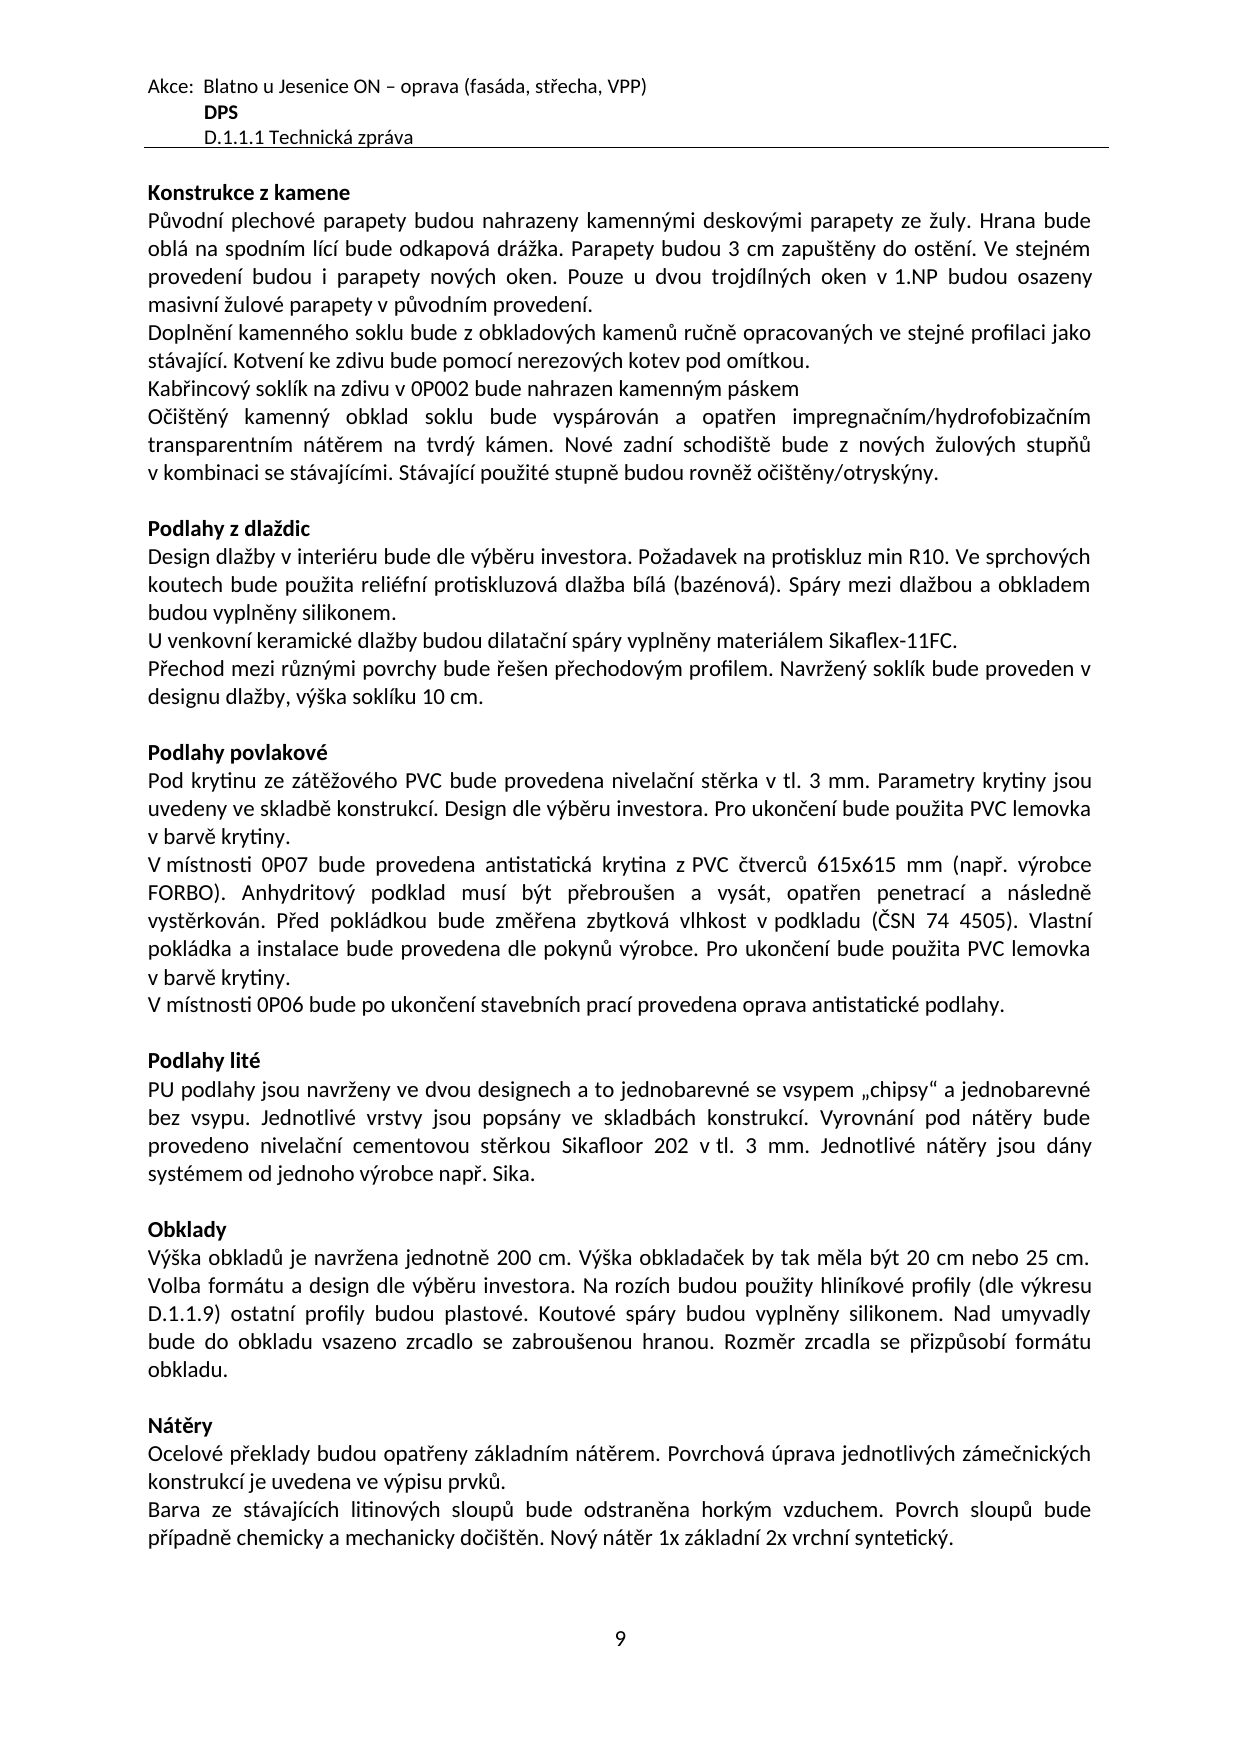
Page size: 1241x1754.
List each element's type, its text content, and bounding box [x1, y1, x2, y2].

text Obklady [148, 1215, 1093, 1243]
text Doplnění kamenného soklu bude z obkladových kamenů ručně opracovaných ve stejné profilaci jako stávající. Kotvení ke zdivu bude pomocí nerezových kotev pod omítkou. [148, 318, 1093, 374]
text Design dlažby v interiéru bude dle výběru investora. Požadavek na protiskluz min R10. Ve sprchových koutech bude použita reliéfní protiskluzová dlažba bílá (bazénová). Spáry mezi dlažbou a obkladem budou vyplněny silikonem. [148, 542, 1093, 626]
text Konstrukce z kamene [148, 178, 1093, 206]
text Pod krytinu ze zátěžového PVC bude provedena nivelační stěrka v tl. 3 mm. Parametry krytiny jsou uvedeny ve skladbě konstrukcí. Design dle výběru investora. Pro ukončení bude použita PVC lemovka v barvě krytiny. [148, 766, 1093, 851]
text Výška obkladů je navržena jednotně 200 cm. Výška obkladaček by tak měla být 20 cm nebo 25 cm. Volba formátu a design dle výběru investora. Na rozích budou použity hliníkové profily (dle výkresu D.1.1.9) ostatní profily budou plastové. Koutové spáry budou vyplněny silikonem. Nad umyvadly bude do obkladu vsazeno zrcadlo se zabroušenou hranou. Rozměr zrcadla se přizpůsobí formátu obkladu. [148, 1243, 1093, 1383]
text Ocelové překlady budou opatřeny základním nátěrem. Povrchová úprava jednotlivých zámečnických konstrukcí je uvedena ve výpisu prvků. [148, 1439, 1093, 1495]
text V místnosti 0P06 bude po ukončení stavebních prací provedena oprava antistatické podlahy. [148, 991, 1093, 1019]
text Kabřincový soklík na zdivu v 0P002 bude nahrazen kamenným páskem [148, 374, 1093, 402]
text Podlahy lité [148, 1047, 1093, 1075]
text Nátěry [148, 1411, 1093, 1439]
text Podlahy povlakové [148, 738, 1093, 766]
text Původní plechové parapety budou nahrazeny kamennými deskovými parapety ze žuly. Hrana bude oblá na spodním lící bude odkapová drážka. Parapety budou 3 cm zapuštěny do ostění. Ve stejném provedení budou i parapety nových oken. Pouze u dvou trojdílných oken v 1.NP budou osazeny masivní žulové parapety v původním provedení. [148, 206, 1093, 318]
text U venkovní keramické dlažby budou dilatační spáry vyplněny materiálem Sikaflex-11FC. [148, 626, 1093, 654]
text Podlahy z dlaždic [148, 514, 1093, 542]
text PU podlahy jsou navrženy ve dvou designech a to jednobarevné se vsypem „chipsy“ a jednobarevné bez vsypu. Jednotlivé vrstvy jsou popsány ve skladbách konstrukcí. Vyrovnání pod nátěry bude provedeno nivelační cementovou stěrkou Sikafloor 202 v tl. 3 mm. Jednotlivé nátěry jsou dány systémem od jednoho výrobce např. Sika. [148, 1075, 1093, 1187]
text Přechod mezi různými povrchy bude řešen přechodovým profilem. Navržený soklík bude proveden v designu dlažby, výška soklíku 10 cm. [148, 654, 1093, 710]
text V místnosti 0P07 bude provedena antistatická krytina z PVC čtverců 615x615 mm (např. výrobce FORBO). Anhydritový podklad musí být přebroušen a vysát, opatřen penetrací a následně vystěrkován. Před pokládkou bude změřena zbytková vlhkost v podkladu (ČSN 74 4505). Vlastní pokládka a instalace bude provedena dle pokynů výrobce. Pro ukončení bude použita PVC lemovka v barvě krytiny. [148, 851, 1093, 991]
text Očištěný kamenný obklad soklu bude vyspárován a opatřen impregnačním/hydrofobizačním transparentním nátěrem na tvrdý kámen. Nové zadní schodiště bude z nových žulových stupňů v kombinaci se stávajícími. Stávající použité stupně budou rovněž očištěny/otryskýny. [148, 402, 1093, 486]
text Barva ze stávajících litinových sloupů bude odstraněna horkým vzduchem. Povrch sloupů bude případně chemicky a mechanicky dočištěn. Nový nátěr 1x základní 2x vrchní syntetický. [148, 1495, 1093, 1551]
